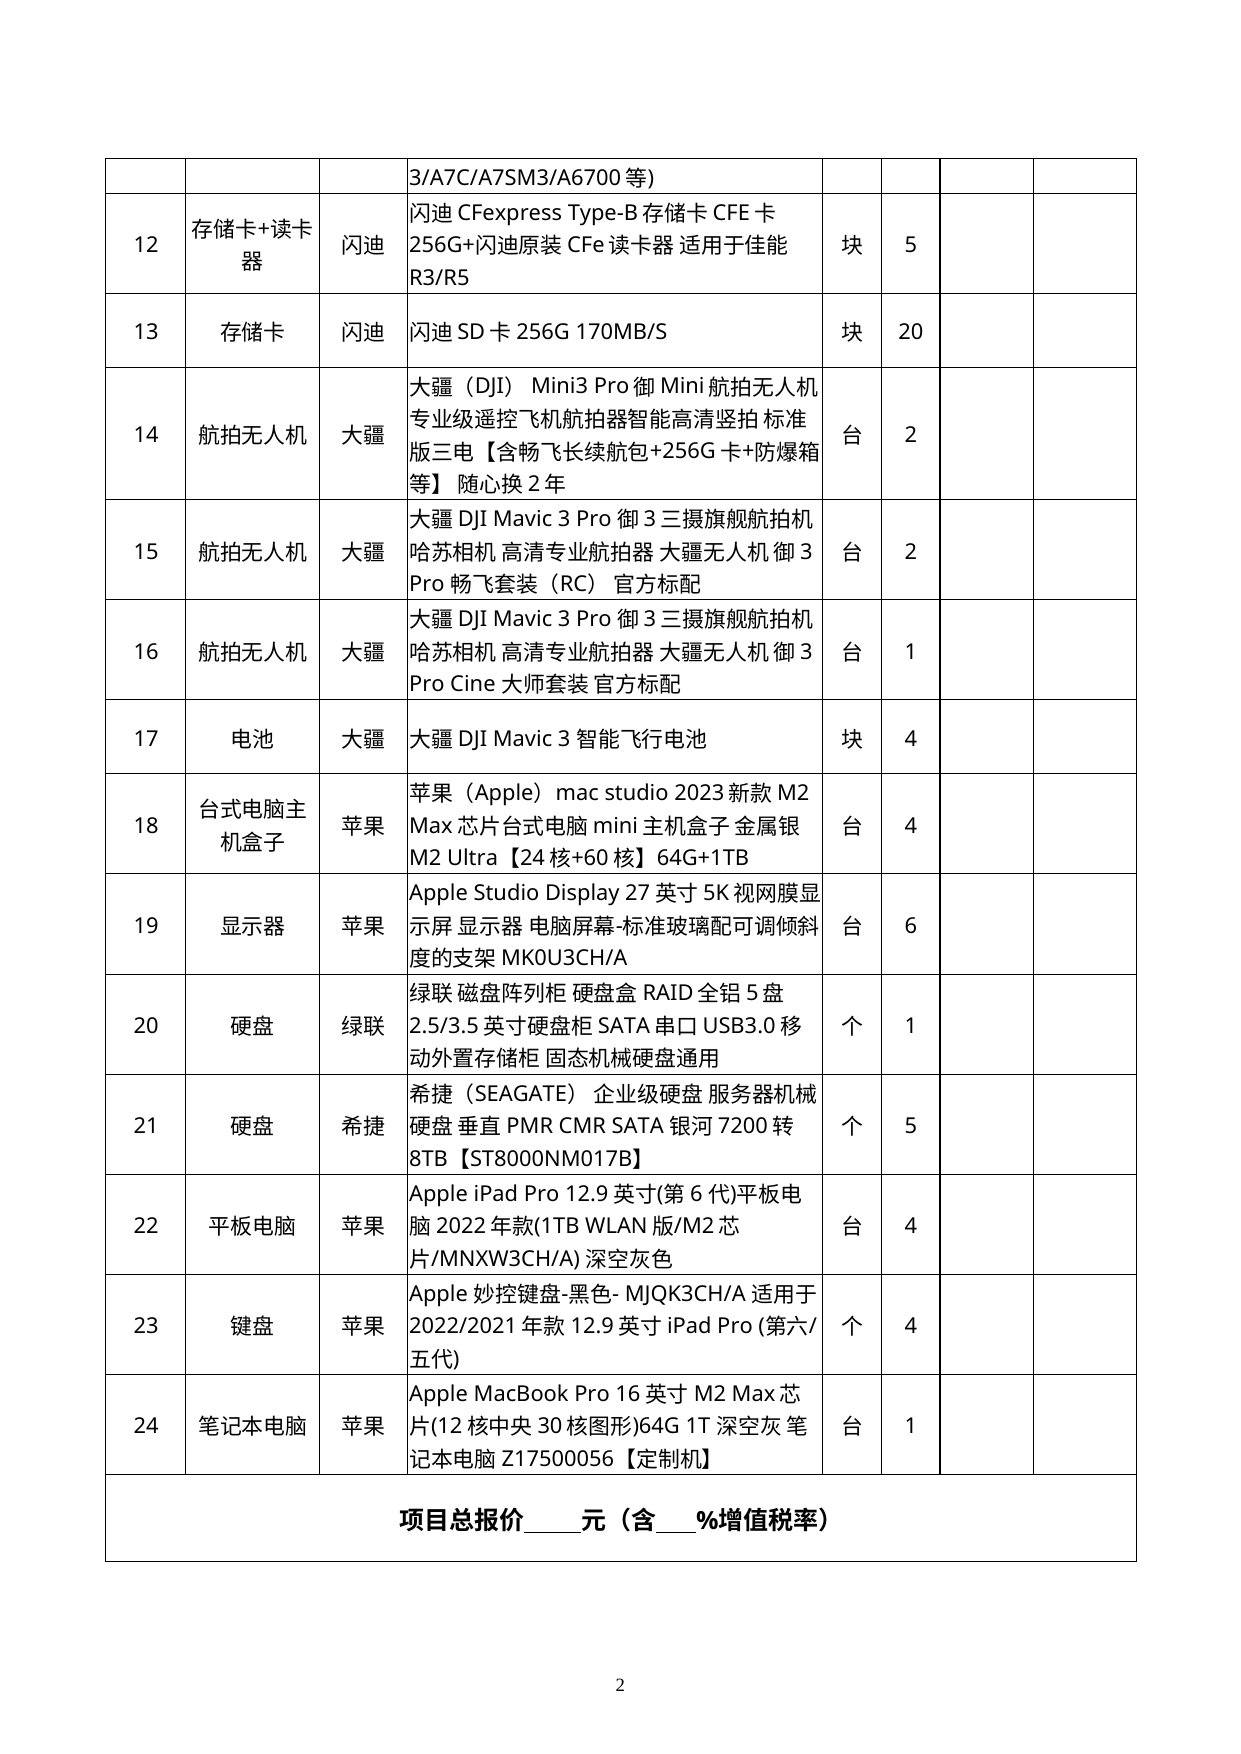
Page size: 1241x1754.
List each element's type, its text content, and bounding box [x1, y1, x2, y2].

table_cell [941, 1175, 1033, 1274]
table_cell [1034, 975, 1136, 1073]
table_cell [1034, 1275, 1136, 1374]
table_cell 19 [106, 874, 185, 973]
table_cell [941, 1375, 1033, 1474]
table_cell 15 [106, 500, 185, 599]
table_cell [1034, 774, 1136, 873]
table_cell 希捷 [320, 1075, 407, 1174]
table_cell 台 [823, 1375, 881, 1474]
table_cell [941, 1075, 1033, 1174]
table_cell 大疆 DJI Mavic 3 Pro 御3三摄旗舰航拍机 哈苏相机 高清专业航拍器 大疆无人机 御3 Pro 畅飞套装（RC） 官方标配 [408, 500, 822, 599]
table_cell [1034, 500, 1136, 599]
table_cell 苹果 [320, 1275, 407, 1374]
table_cell 大疆（DJI） Mini3 Pro御Mini航拍无人机 专业级遥控飞机航拍器智能高清竖拍 标准版三电【含畅飞长续航包+256G卡+防爆箱等】 随心换2年 [408, 368, 822, 499]
table_cell [1034, 700, 1136, 773]
table_cell [1034, 194, 1136, 293]
table_cell 个 [823, 1275, 881, 1374]
table_cell 4 [882, 774, 939, 873]
table_cell 个 [823, 1075, 881, 1174]
table_cell [941, 194, 1033, 293]
table_cell 5 [882, 194, 939, 293]
table_cell 硬盘 [186, 1075, 319, 1174]
table_cell [941, 774, 1033, 873]
table_cell 大疆 DJI Mavic 3 智能飞行电池 [408, 700, 822, 773]
table_cell [1034, 600, 1136, 699]
table_cell 台 [823, 368, 881, 499]
table_cell 闪迪CFexpress Type-B存储卡CFE卡 256G+闪迪原装CFe读卡器 适用于佳能R3/R5 [408, 194, 822, 293]
table_cell 大疆 DJI Mavic 3 Pro 御3三摄旗舰航拍机 哈苏相机 高清专业航拍器 大疆无人机 御3 Pro Cine 大师套装 官方标配 [408, 600, 822, 699]
table_cell 4 [882, 700, 939, 773]
table_cell 大疆 [320, 700, 407, 773]
table_cell 苹果 [320, 1175, 407, 1274]
table_cell 存储卡 [186, 294, 319, 367]
table_cell Apple 妙控键盘-黑色- MJQK3CH/A 适用于2022/2021年款 12.9英寸 iPad Pro (第六/五代) [408, 1275, 822, 1374]
table_cell 苹果 [320, 1375, 407, 1474]
table_cell 1 [882, 600, 939, 699]
table_cell 绿联 磁盘阵列柜 硬盘盒 RAID全铝5盘 2.5/3.5英寸硬盘柜 SATA串口USB3.0移动外置存储柜 固态机械硬盘通用 [408, 975, 822, 1073]
table_cell [1034, 294, 1136, 367]
table_cell 16 [106, 600, 185, 699]
table_cell 闪迪SD卡 256G 170MB/S [408, 294, 822, 367]
table_cell [1034, 159, 1136, 193]
table_cell 台 [823, 600, 881, 699]
table_cell 块 [823, 700, 881, 773]
table_cell 个 [823, 975, 881, 1073]
table_cell [941, 600, 1033, 699]
table_cell Apple MacBook Pro 16英寸 M2 Max芯片(12核中央 30核图形)64G 1T 深空灰 笔记本电脑 Z17500056【定制机】 [408, 1375, 822, 1474]
table_cell 航拍无人机 [186, 368, 319, 499]
table_cell 苹果 [320, 874, 407, 973]
table_cell 闪迪 [320, 294, 407, 367]
table_cell 块 [823, 194, 881, 293]
table_cell 大疆 [320, 500, 407, 599]
table_cell [941, 368, 1033, 499]
table_cell 绿联 [320, 975, 407, 1073]
table_cell [1034, 1375, 1136, 1474]
table_cell [941, 1275, 1033, 1374]
table_cell 12 [106, 194, 185, 293]
table_cell 块 [823, 294, 881, 367]
table_cell 闪迪 [320, 194, 407, 293]
table_cell Apple Studio Display 27英寸5K视网膜显示屏 显示器 电脑屏幕-标准玻璃配可调倾斜度的支架MK0U3CH/A [408, 874, 822, 973]
table_cell 存储卡+读卡器 [186, 194, 319, 293]
table_cell 24 [106, 1375, 185, 1474]
table_cell 13 [106, 294, 185, 367]
table_cell 21 [106, 1075, 185, 1174]
table_cell 希捷（SEAGATE） 企业级硬盘 服务器机械硬盘 垂直 PMR CMR SATA 银河7200转 8TB【ST8000NM017B】 [408, 1075, 822, 1174]
table_cell 苹果 [320, 774, 407, 873]
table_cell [408, 159, 822, 193]
table_cell 20 [106, 975, 185, 1073]
table_cell [941, 975, 1033, 1073]
table_cell 10 [882, 159, 939, 193]
table_cell 20 [882, 294, 939, 367]
table_cell 显示器 [186, 874, 319, 973]
table_cell 2 [882, 500, 939, 599]
table_cell 索尼 [320, 159, 407, 193]
table_cell 项目总报价 元（含 %增值税率） [106, 1475, 1136, 1561]
table_cell [941, 159, 1033, 193]
table_cell 航拍无人机 [186, 500, 319, 599]
table_cell 笔记本电脑 [186, 1375, 319, 1474]
table_cell 台 [823, 1175, 881, 1274]
table_cell 航拍无人机 [186, 600, 319, 699]
table_cell 充电电池 [186, 159, 319, 193]
table_cell 4 [882, 1175, 939, 1274]
table_cell [1034, 1075, 1136, 1174]
table_cell 5 [882, 1075, 939, 1174]
table_cell [1034, 1175, 1136, 1274]
table_cell 大疆 [320, 600, 407, 699]
table_cell 11 [106, 159, 185, 193]
table_cell 1 [882, 1375, 939, 1474]
table_cell 14 [106, 368, 185, 499]
table_cell 块 [823, 159, 881, 193]
table_cell 23 [106, 1275, 185, 1374]
table_cell [941, 500, 1033, 599]
table_cell 4 [882, 1275, 939, 1374]
table_cell 硬盘 [186, 975, 319, 1073]
table_cell 台 [823, 774, 881, 873]
table_cell 台式电脑主机盒子 [186, 774, 319, 873]
table_cell 2 [882, 368, 939, 499]
table_cell 17 [106, 700, 185, 773]
table_cell 台 [823, 500, 881, 599]
table_cell 18 [106, 774, 185, 873]
table_cell [1034, 874, 1136, 973]
table_cell Apple iPad Pro 12.9英寸(第 6 代)平板电脑 2022年款(1TB WLAN版/M2芯片/MNXW3CH/A) 深空灰色 [408, 1175, 822, 1274]
table_cell [941, 700, 1033, 773]
table_cell 1 [882, 975, 939, 1073]
table_cell 22 [106, 1175, 185, 1274]
table_cell [941, 874, 1033, 973]
table_cell 台 [823, 874, 881, 973]
table_cell 键盘 [186, 1275, 319, 1374]
table_cell 平板电脑 [186, 1175, 319, 1274]
table_cell 大疆 [320, 368, 407, 499]
table_cell [1034, 368, 1136, 499]
table_cell 电池 [186, 700, 319, 773]
table_cell 6 [882, 874, 939, 973]
table_cell 苹果（Apple）mac studio 2023新款M2 Max芯片台式电脑mini主机盒子 金属银 M2 Ultra【24核+60核】64G+1TB [408, 774, 822, 873]
table_cell [941, 294, 1033, 367]
